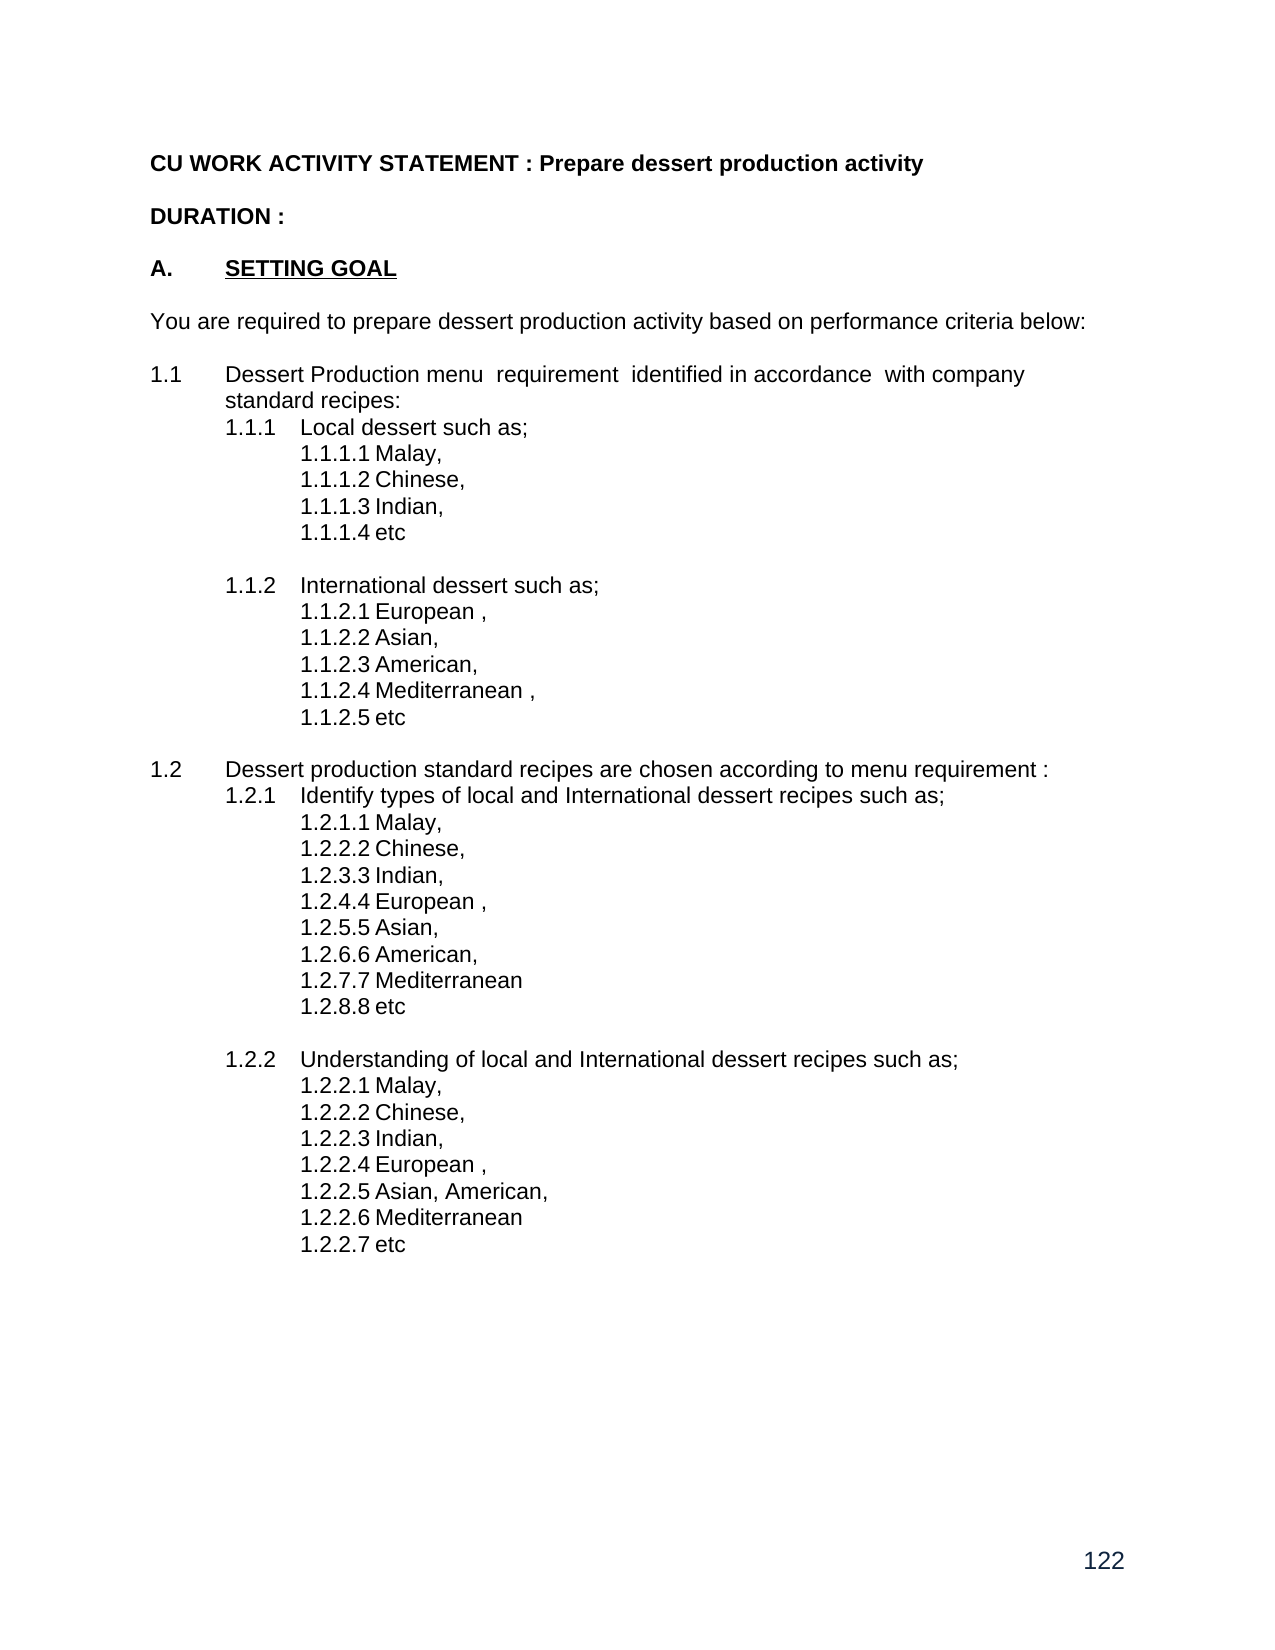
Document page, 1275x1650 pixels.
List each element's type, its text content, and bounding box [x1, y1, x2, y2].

text 1.2.2 Understanding of local and International dessert recipes such as; [150, 1046, 1125, 1072]
text 1.1.1.3 Indian, [150, 493, 1125, 519]
text 1.2 Dessert production standard recipes are chosen according to menu requirement : [150, 756, 1125, 782]
text 1.2.2.5 Asian, American, [150, 1178, 1125, 1204]
text 1.2.2.1 Malay, [150, 1072, 1125, 1099]
text 1.2.5.5 Asian, [150, 914, 1125, 941]
text 1.1.2.3 American, [150, 651, 1125, 677]
text 1.1.2.1 European , [150, 598, 1125, 624]
text 1.2.2.6 Mediterranean [150, 1204, 1125, 1231]
text 1.2.2.2 Chinese, [150, 1099, 1125, 1125]
text 1.2.8.8 etc [150, 993, 1125, 1020]
text 1.2.4.4 European , [150, 888, 1125, 914]
text 1.2.3.3 Indian, [150, 862, 1125, 888]
text A. SETTING GOAL [150, 255, 1125, 282]
text 1.1 Dessert Production menu requirement identified in accordance with company standard recipes: [150, 361, 1125, 413]
text 1.2.2.3 Indian, [150, 1125, 1125, 1151]
text 1.2.2.4 European , [150, 1151, 1125, 1178]
text 1.2.1.1 Malay, [150, 809, 1125, 835]
text 1.2.2.7 etc [150, 1231, 1125, 1257]
text 1.1.1.1 Malay, [150, 440, 1125, 466]
text 1.1.2.2 Asian, [150, 624, 1125, 651]
text 1.1.1.4 etc [150, 519, 1125, 545]
text 1.1.2.4 Mediterranean , [150, 677, 1125, 703]
text 1.1.1 Local dessert such as; [150, 413, 1125, 440]
text 1.1.1.2 Chinese, [150, 466, 1125, 493]
text 1.2.2.2 Chinese, [150, 835, 1125, 862]
text CU WORK ACTIVITY STATEMENT : Prepare dessert production activity [150, 150, 1125, 176]
text 1.2.1 Identify types of local and International dessert recipes such as; [150, 782, 1125, 809]
text DURATION : [150, 203, 1125, 229]
text 1.2.7.7 Mediterranean [150, 967, 1125, 993]
text 1.1.2.5 etc [150, 703, 1125, 730]
text You are required to prepare dessert production activity based on performance criteria below: [150, 308, 1125, 334]
text 1.2.6.6 American, [150, 941, 1125, 967]
text 1.1.2 International dessert such as; [150, 572, 1125, 598]
